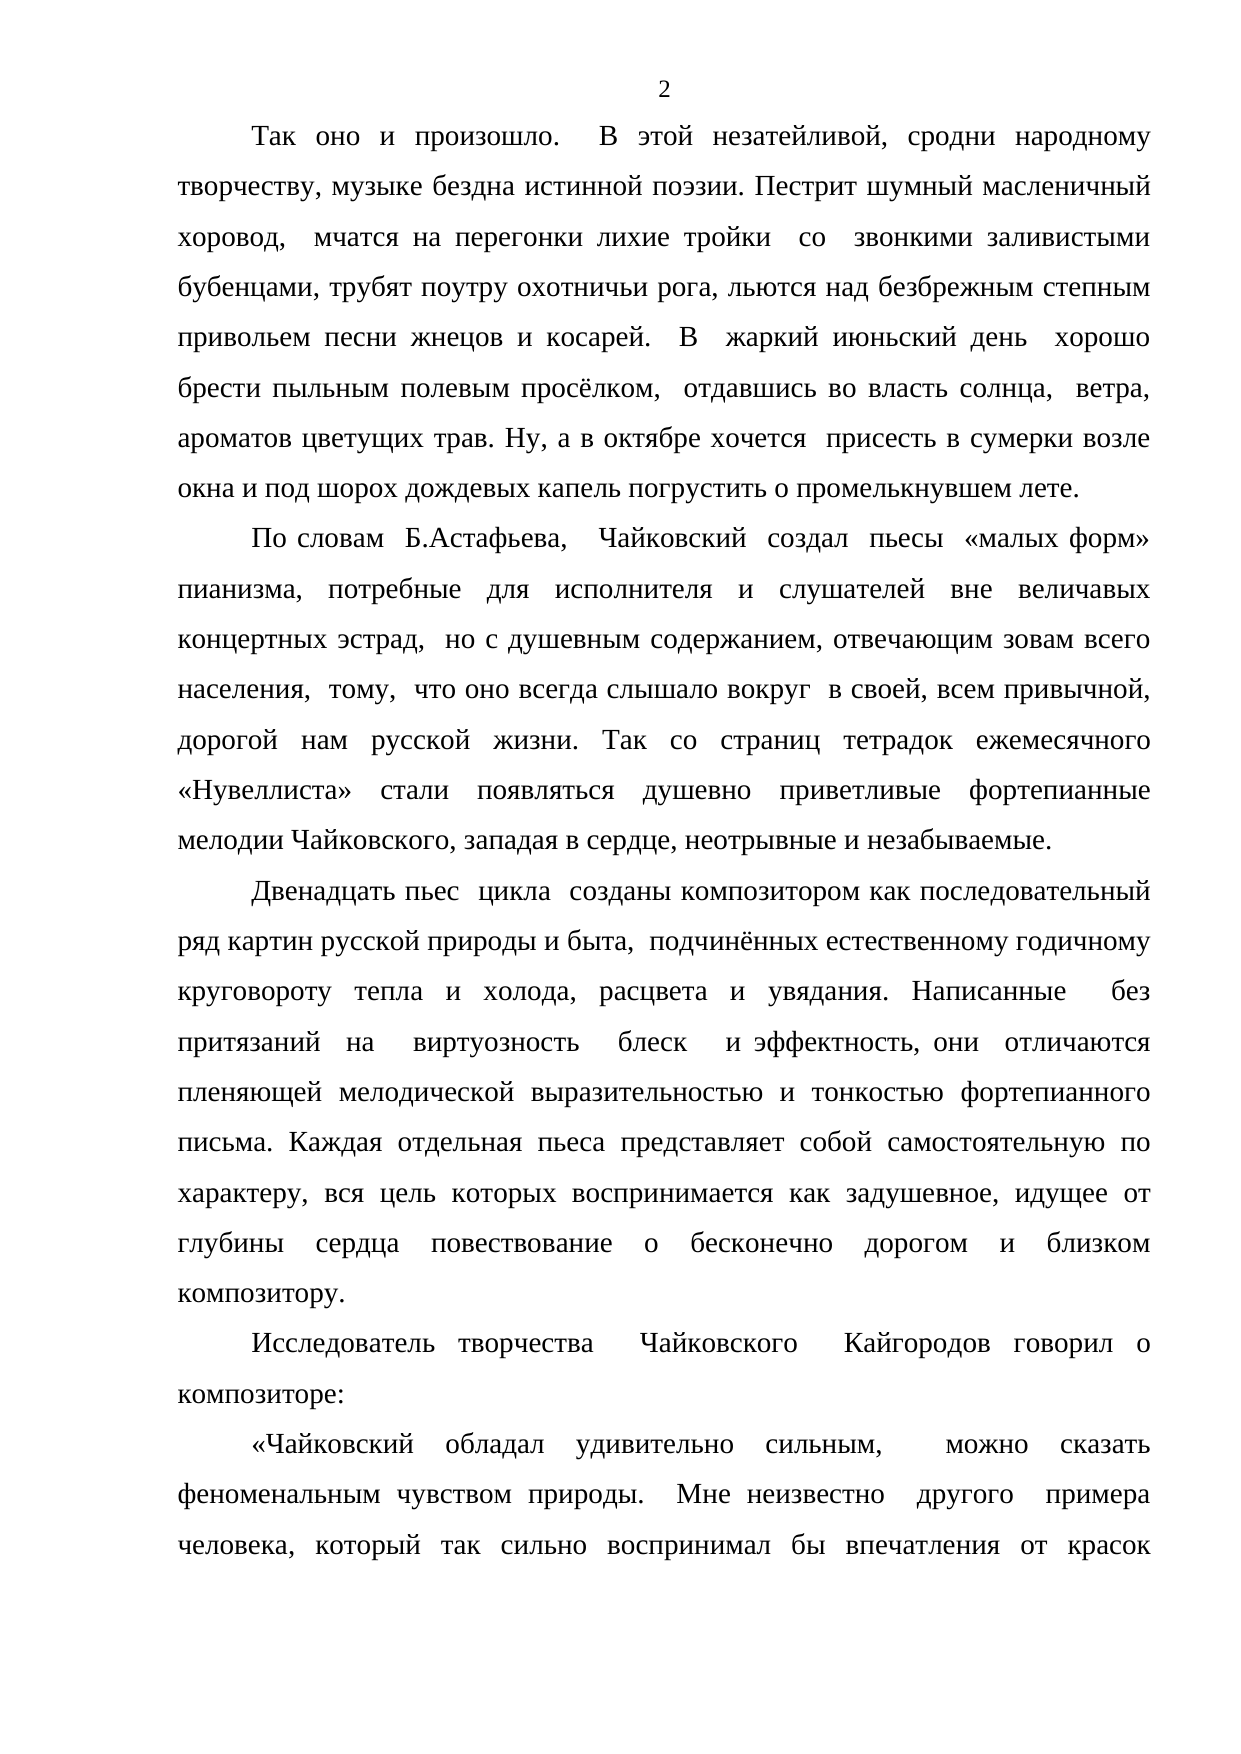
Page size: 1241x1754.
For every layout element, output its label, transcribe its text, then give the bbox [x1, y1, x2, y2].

text Так оно и произошло. В этой незатейливой, сродни народному творчеству, музыке бездна истинной поэзии. Пестрит шумный масленичный хоровод, мчатся на перегонки лихие тройки со звонкими заливистыми бубенцами, трубят поутру охотничьи рога, льются над безбрежным степным привольем песни жнецов и косарей. В жаркий июньский день хорошо брести пыльным полевым просёлком, отдавшись во власть солнца, ветра, ароматов цветущих трав. Ну, а в октябре хочется присесть в сумерки возле окна и под шорох дождевых капель погрустить о промелькнувшем лете. [177, 118, 1152, 504]
text Двенадцать пьес цикла созданы композитором как последовательный ряд картин русской природы и быта, подчинённых естественному годичному круговороту тепла и холода, расцвета и увядания. Написанные без притязаний на виртуозность блеск и эффектность, они отличаются пленяющей мелодической выразительностью и тонкостью фортепианного письма. Каждая отдельная пьеса представляет собой самостоятельную по характеру, вся цель которых воспринимается как задушевное, идущее от глубины сердца повествование о бесконечно дорогом и близком композитору. [177, 873, 1152, 1309]
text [177, 1426, 1152, 1560]
text По словам Б.Астафьева, Чайковский создал пьесы «малых форм» пианизма, потребные для исполнителя и слушателей вне величавых концертных эстрад, но с душевным содержанием, отвечающим зовам всего населения, тому, что оно всегда слышало вокруг в своей, всем привычной, дорогой нам русской жизни. Так со страниц тетрадок ежемесячного «Нувеллиста» стали появляться душевно приветливые фортепианные мелодии Чайковского, западая в сердце, неотрывные и незабываемые. [177, 521, 1152, 856]
text Исследователь творчества Чайковского Кайгородов говорил о композиторе: [177, 1326, 1152, 1409]
